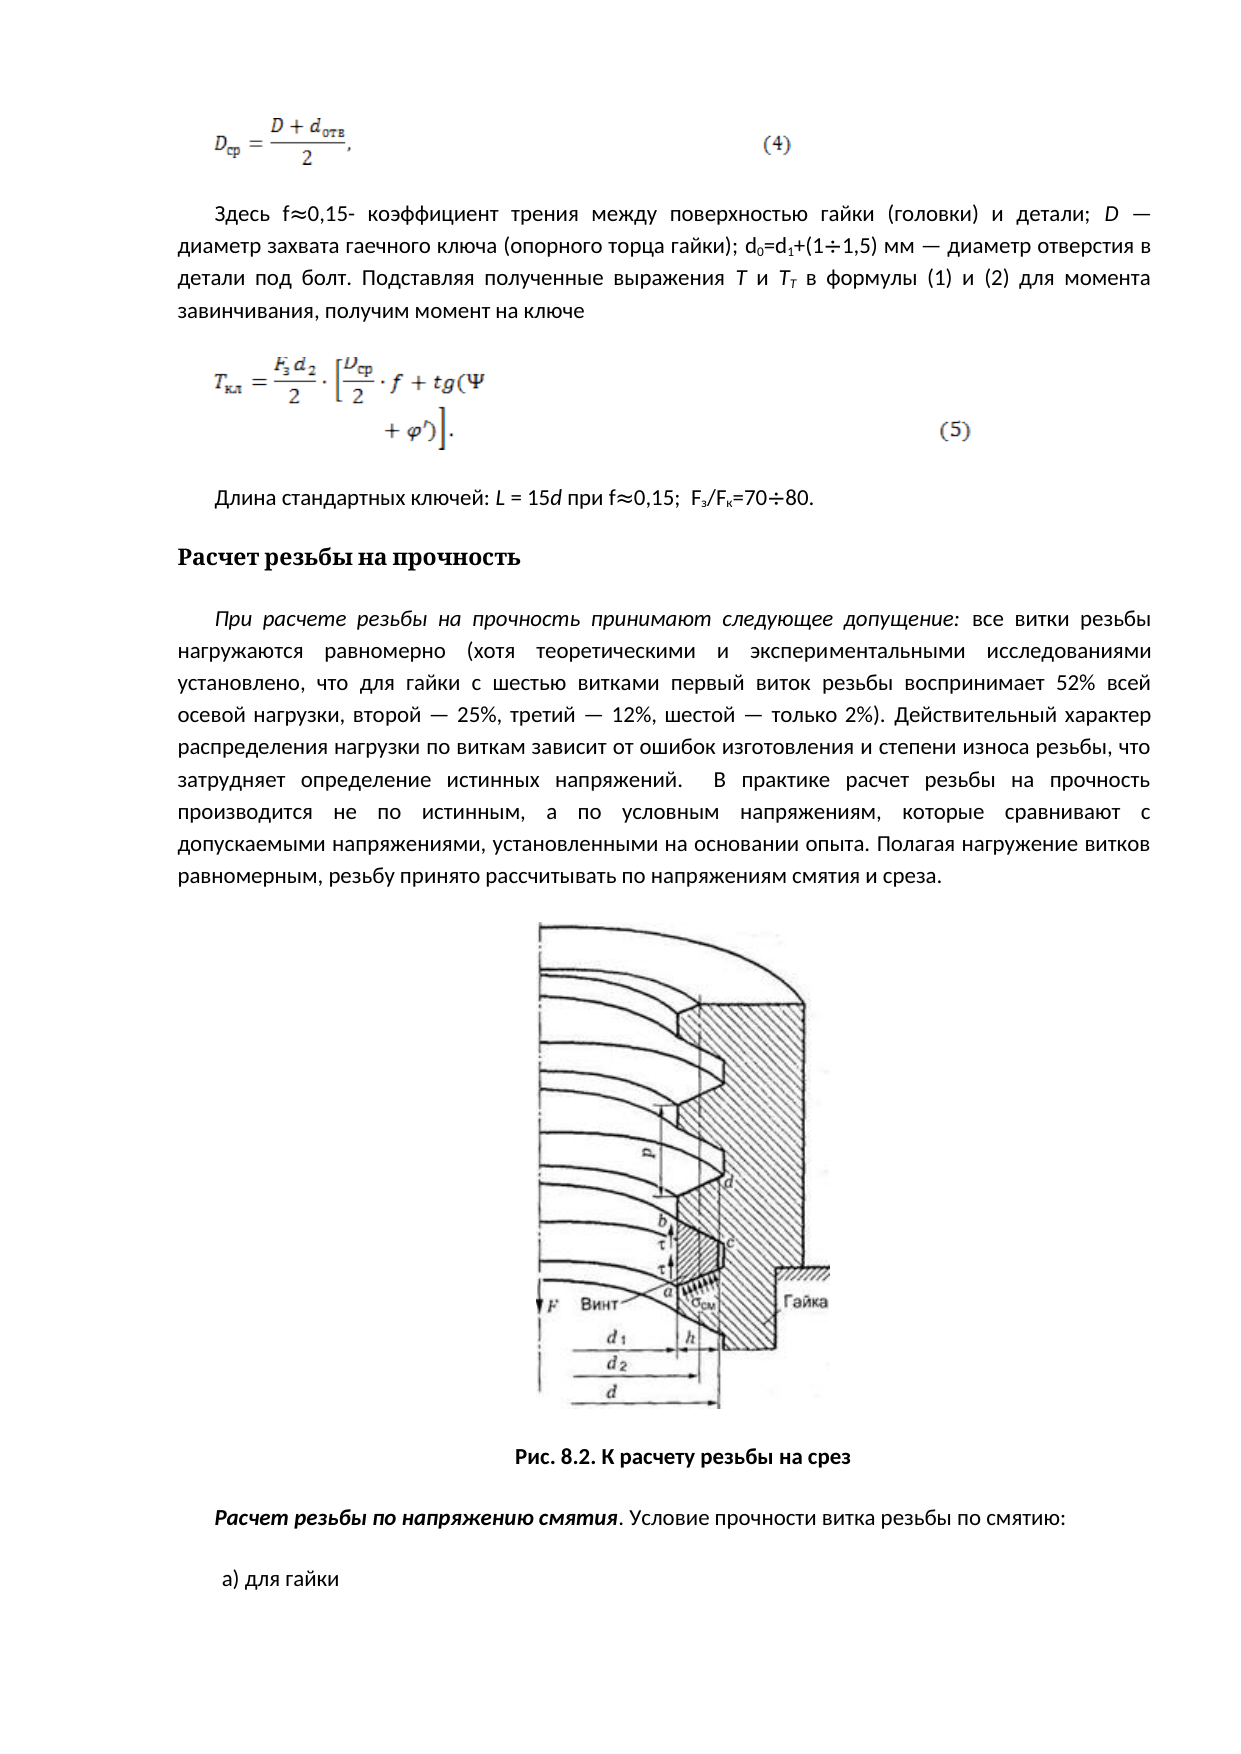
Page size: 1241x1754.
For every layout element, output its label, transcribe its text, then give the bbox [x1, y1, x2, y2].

text Расчет резьбы по напряжению смятия. Условие прочности витка резьбы по смятию: [177, 1503, 1152, 1531]
picture [536, 922, 830, 1409]
picture [214, 357, 971, 450]
text Длина стандартных ключей: L = 15d при f≈0,15; Fз/Fк=70÷80. [177, 483, 1152, 511]
text Здесь f≈0,15- коэффициент трения между поверхностью гайки (головки) и детали; D — диаметр захвата гаечного ключа (опорного торца гайки); d0=d1+(1÷1,5) мм — диаметр отверстия в детали под болт. Подставляя полученные выражения Т и ТT в формулы (1) и (2) для момента завинчивания, получим момент на ключе [177, 198, 1152, 324]
text При расчете резьбы на прочность принимают следующее допущение: все витки резьбы нагружаются равномерно (хотя теоретическими и экспериментальными исследованиями установлено, что для гайки с шестью витками первый виток резьбы воспринимает 52% всей осевой нагрузки, второй — 25%, третий — 12%, шестой — только 2%). Действительный характер распределения нагрузки по виткам зависит от ошибок изготовления и степени износа резьбы, что затрудняет определение истинных напряжений. В практике расчет резьбы на прочность производится не по истинным, а по условным напряжениям, которые сравнивают с допускаемыми напряжениями, установленными на основании опыта. Полагая нагружение витков равномерным, резьбу принято рассчитывать по напряжениям смятия и среза. [177, 604, 1152, 889]
text а) для гайки [177, 1564, 1152, 1593]
picture [214, 118, 791, 165]
text Рис. 8.2. К расчету резьбы на срез [177, 1442, 1152, 1470]
subtitle Расчет резьбы на прочность [177, 544, 1152, 571]
